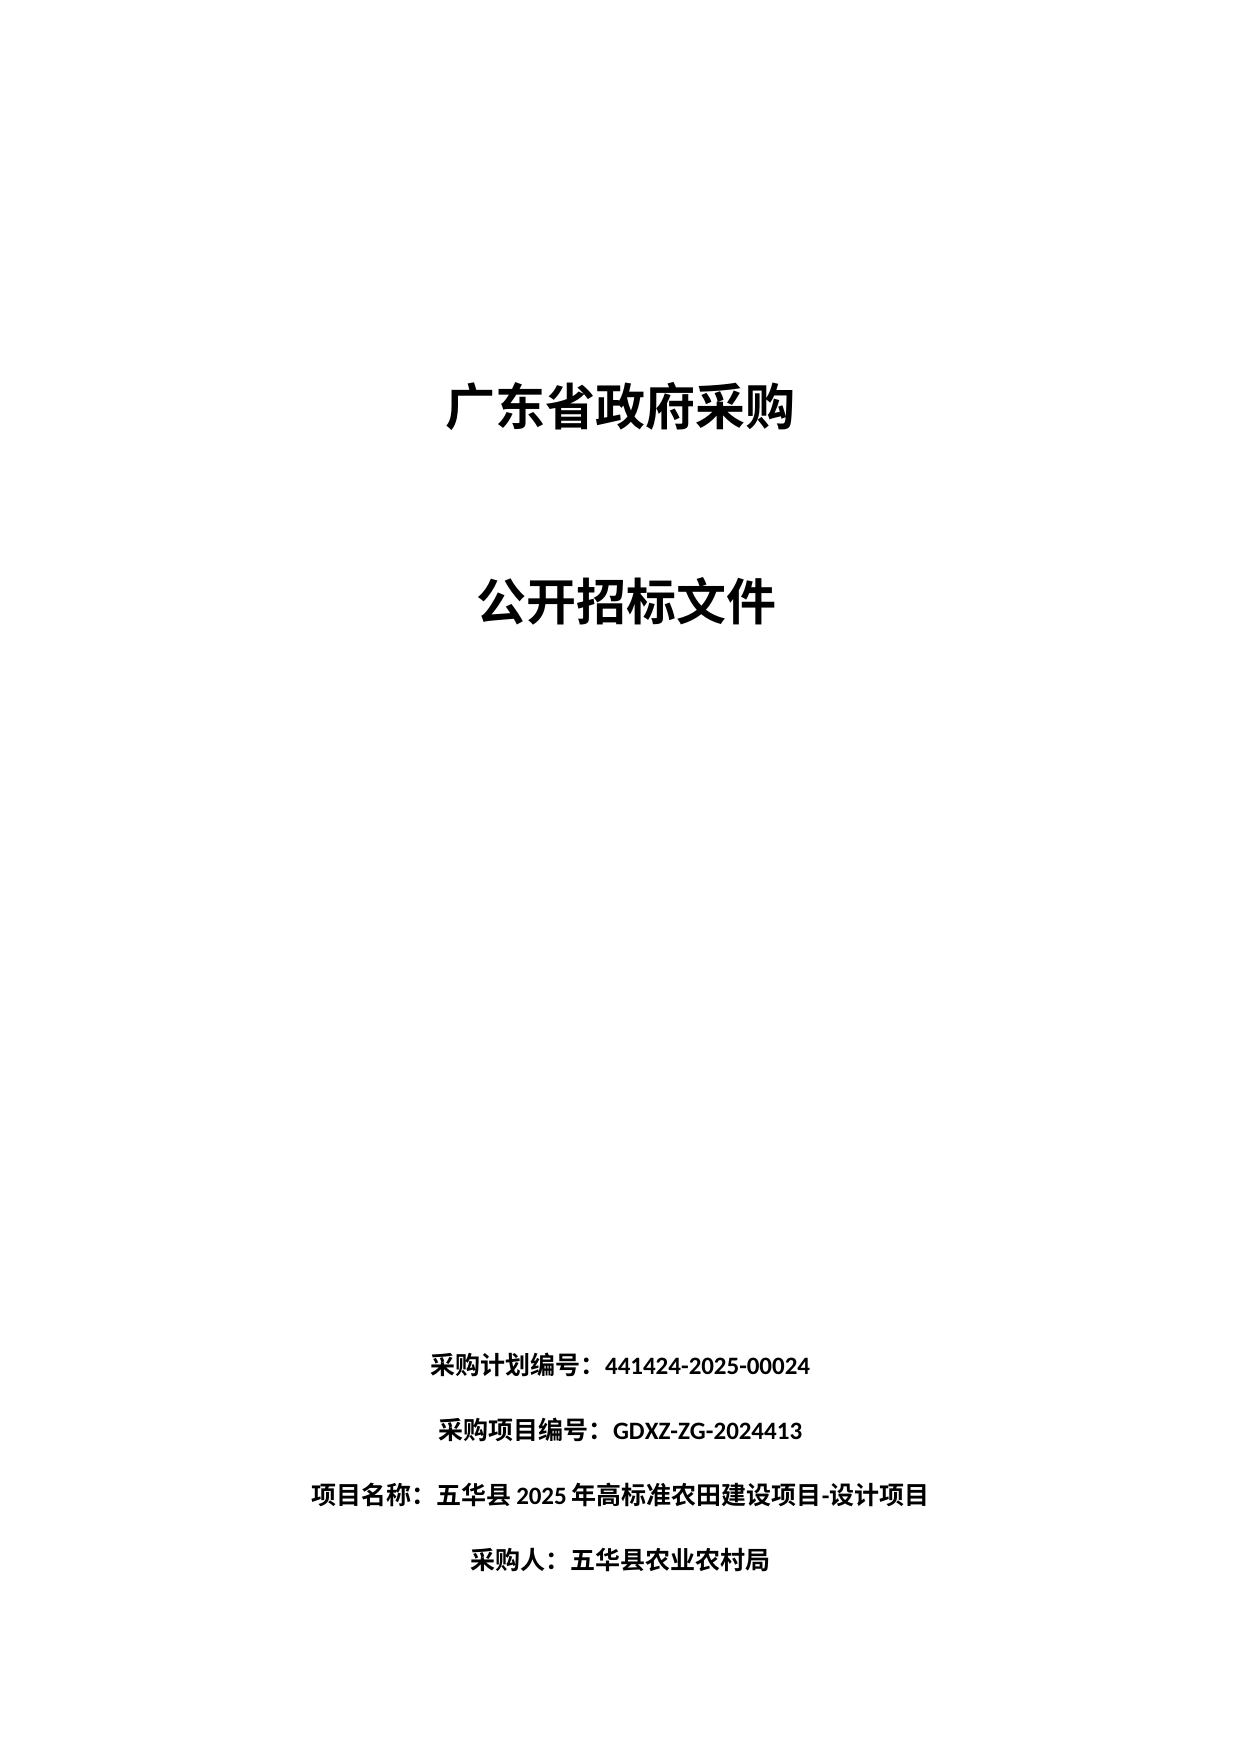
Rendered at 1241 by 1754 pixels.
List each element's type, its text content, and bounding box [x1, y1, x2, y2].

text 采购计划编号：441424-2025-00024 [187, 1332, 1053, 1397]
text 采购人：五华县农业农村局 [187, 1527, 1053, 1592]
text 广东省政府采购 [187, 357, 1053, 454]
text 公开招标文件 [187, 552, 1053, 1332]
text 采购项目编号：GDXZ-ZG-2024413 [187, 1397, 1053, 1462]
text 项目名称：五华县2025年高标准农田建设项目-设计项目 [187, 1462, 1053, 1527]
